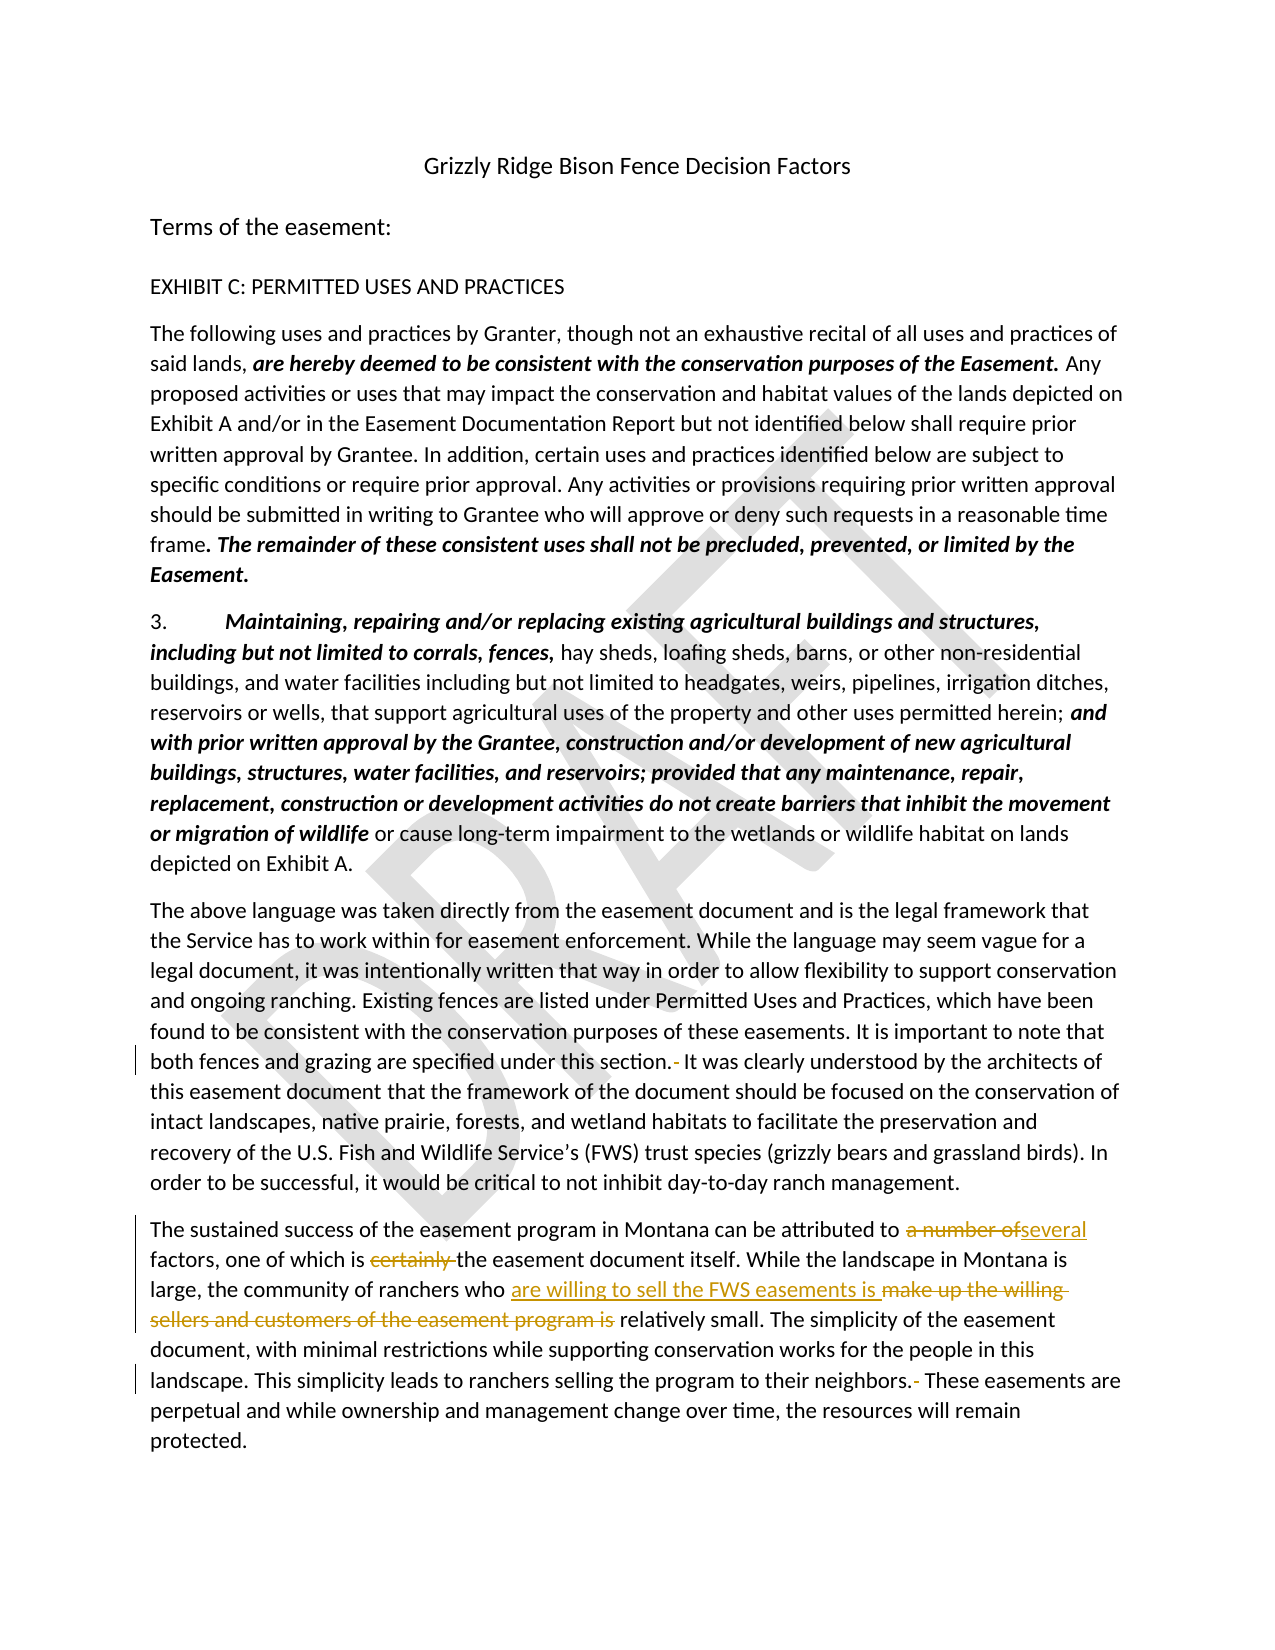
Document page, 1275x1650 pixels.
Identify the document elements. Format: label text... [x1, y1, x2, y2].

text 3. Maintaining, repairing and/or replacing existing agricultural buildings and structures, including but not limited to corrals, fences, hay sheds, loafing sheds, barns, or other non-residential buildings, and water facilities including but not limited to headgates, weirs, pipelines, irrigation ditches, reservoirs or wells, that support agricultural uses of the property and other uses permitted herein; and with prior written approval by the Grantee, construction and/or development of new agricultural buildings, structures, water facilities, and reservoirs; provided that any maintenance, repair, replacement, construction or development activities do not create barriers that inhibit the movement or migration of wildlife or cause long-term impairment to the wetlands or wildlife habitat on lands depicted on Exhibit A. [150, 607, 1125, 877]
text Terms of the easement: [150, 211, 1125, 242]
text The following uses and practices by Granter, though not an exhaustive recital of all uses and practices of said lands, are hereby deemed to be consistent with the conservation purposes of the Easement. Any proposed activities or uses that may impact the conservation and habitat values of the lands depicted on Exhibit A and/or in the Easement Documentation Report but not identified below shall require prior written approval by Grantee. In addition, certain uses and practices identified below are subject to specific conditions or require prior approval. Any activities or provisions requiring prior written approval should be submitted in writing to Grantee who will approve or deny such requests in a reasonable time frame. The remainder of these consistent uses shall not be precluded, prevented, or limited by the Easement. [150, 319, 1125, 589]
text Grizzly Ridge Bison Fence Decision Factors [150, 150, 1125, 181]
text The sustained success of the easement program in Montana can be attributed to factors, one of which is the easement document itself. While the landscape in Montana is large, the community of ranchers who relatively small. The simplicity of the easement document, with minimal restrictions while supporting conservation works for the people in this landscape. This simplicity leads to ranchers selling the program to their neighbors. These easements are perpetual and while ownership and management change over time, the resources will remain protected. [150, 1215, 1125, 1454]
text EXHIBIT C: PERMITTED USES AND PRACTICES [150, 272, 1125, 300]
text The above language was taken directly from the easement document and is the legal framework that the Service has to work within for easement enforcement. While the language may seem vague for a legal document, it was intentionally written that way in order to allow flexibility to support conservation and ongoing ranching. Existing fences are listed under Permitted Uses and Practices, which have been found to be consistent with the conservation purposes of these easements. It is important to note that both fences and grazing are specified under this section. It was clearly understood by the architects of this easement document that the framework of the document should be focused on the conservation of intact landscapes, native prairie, forests, and wetland habitats to facilitate the preservation and recovery of the U.S. Fish and Wildlife Service’s (FWS) trust species (grizzly bears and grassland birds). In order to be successful, it would be critical to not inhibit day-to-day ranch management. [150, 896, 1125, 1196]
